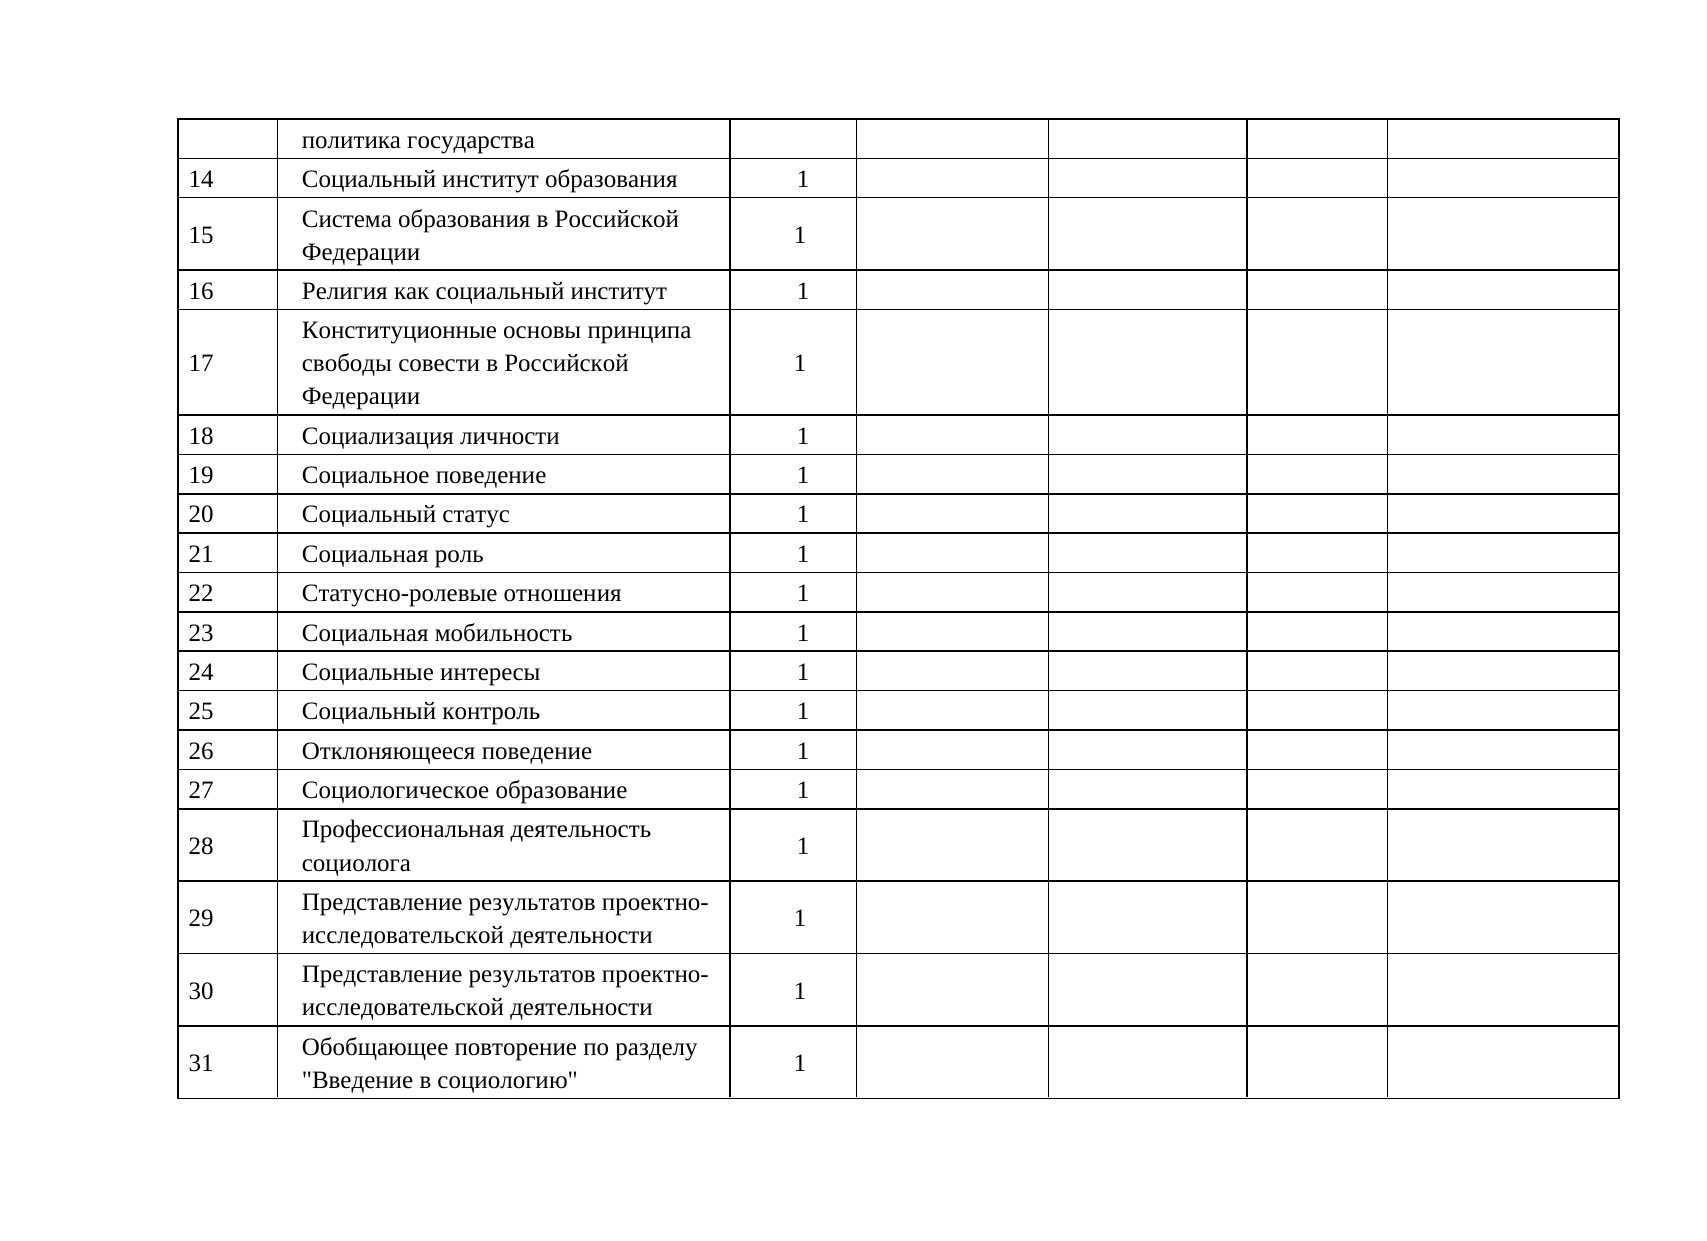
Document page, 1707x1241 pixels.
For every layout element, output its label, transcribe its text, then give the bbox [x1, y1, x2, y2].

table_cell 29 [179, 882, 277, 953]
table_cell 1 [731, 613, 856, 650]
table_cell 1 [731, 271, 856, 309]
table_cell [1248, 770, 1387, 808]
table_cell Социальные интересы [278, 652, 729, 690]
table_cell [1049, 416, 1246, 453]
table_cell 1 [731, 455, 856, 493]
table_cell 1 [731, 198, 856, 269]
table_cell [1049, 810, 1246, 880]
table_cell [857, 120, 1048, 157]
table_cell Статусно-ролевые отношения [278, 573, 729, 611]
table_cell [1248, 1027, 1387, 1097]
table_cell [857, 271, 1048, 309]
table_cell [1388, 770, 1618, 808]
table_cell [1388, 310, 1618, 414]
table_cell 27 [179, 770, 277, 808]
table_cell [1248, 954, 1387, 1025]
table_cell [1248, 652, 1387, 690]
table_cell 22 [179, 573, 277, 611]
table_cell [1049, 198, 1246, 269]
table_cell 19 [179, 455, 277, 493]
table_cell 31 [179, 1027, 277, 1097]
table_cell [1049, 159, 1246, 197]
table_cell 21 [179, 534, 277, 572]
table_cell Обобщающее повторение по разделу "Введение в социологию" [278, 1027, 729, 1097]
table_cell Представление результатов проектно-исследовательской деятельности [278, 954, 729, 1025]
table_cell 18 [179, 416, 277, 453]
table_cell [1388, 573, 1618, 611]
table_cell Представление результатов проектно-исследовательской деятельности [278, 882, 729, 953]
table_cell [1248, 120, 1387, 157]
table_cell 17 [179, 310, 277, 414]
table_cell 1 [731, 120, 856, 157]
table_cell [1049, 495, 1246, 532]
table_cell [1388, 455, 1618, 493]
table_cell [857, 159, 1048, 197]
table_cell [857, 416, 1048, 453]
table_cell [1049, 573, 1246, 611]
table_cell [1049, 652, 1246, 690]
table_cell Система образования в Российской Федерации [278, 198, 729, 269]
table_cell [1388, 271, 1618, 309]
table_cell [1049, 691, 1246, 729]
table_cell [1388, 534, 1618, 572]
table_cell 16 [179, 271, 277, 309]
table_cell [1388, 954, 1618, 1025]
table_cell [1248, 455, 1387, 493]
table_cell 1 [731, 954, 856, 1025]
table_cell [857, 954, 1048, 1025]
table_cell [857, 691, 1048, 729]
table_cell 1 [731, 770, 856, 808]
table_cell 1 [731, 416, 856, 453]
table_cell [1049, 455, 1246, 493]
table_cell [1388, 731, 1618, 768]
table_cell 25 [179, 691, 277, 729]
table_cell 23 [179, 613, 277, 650]
table_cell [1049, 954, 1246, 1025]
table_cell Религия как социальный институт [278, 271, 729, 309]
table_cell [1248, 198, 1387, 269]
table_cell 1 [731, 691, 856, 729]
table_cell 1 [731, 652, 856, 690]
table_cell [857, 882, 1048, 953]
table_cell Социальный институт образования [278, 159, 729, 197]
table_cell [278, 120, 729, 157]
table_cell [857, 495, 1048, 532]
table_cell 1 [731, 534, 856, 572]
table_cell [1388, 882, 1618, 953]
table_cell [1049, 613, 1246, 650]
table_cell [1388, 652, 1618, 690]
table_cell [1248, 691, 1387, 729]
table_cell [1049, 271, 1246, 309]
table_cell [1049, 120, 1246, 157]
table_cell [1388, 198, 1618, 269]
table_cell [1049, 1027, 1246, 1097]
table_cell 1 [731, 1027, 856, 1097]
table_cell [1248, 810, 1387, 880]
table_cell [1388, 120, 1618, 157]
table_cell Социализация личности [278, 416, 729, 453]
table_cell [857, 613, 1048, 650]
table_cell [1248, 534, 1387, 572]
table_cell 15 [179, 198, 277, 269]
table_cell [857, 455, 1048, 493]
table_cell 30 [179, 954, 277, 1025]
table_cell [1049, 310, 1246, 414]
table_cell [857, 770, 1048, 808]
table_cell 13 [179, 120, 277, 157]
table_cell 1 [731, 495, 856, 532]
table_cell 1 [731, 310, 856, 414]
table_cell [1388, 416, 1618, 453]
table_cell [857, 534, 1048, 572]
table_cell [1248, 613, 1387, 650]
table_cell Профессиональная деятельность социолога [278, 810, 729, 880]
table_cell 26 [179, 731, 277, 768]
table_cell [1388, 1027, 1618, 1097]
table_cell [1049, 731, 1246, 768]
table_cell [1388, 495, 1618, 532]
table_cell [1248, 310, 1387, 414]
table_cell [1248, 573, 1387, 611]
table_cell 1 [731, 573, 856, 611]
table_cell 24 [179, 652, 277, 690]
table_cell 1 [731, 810, 856, 880]
table_cell [857, 310, 1048, 414]
table_cell [857, 573, 1048, 611]
table_cell 1 [731, 731, 856, 768]
table_cell [857, 652, 1048, 690]
table_cell [1049, 534, 1246, 572]
table_cell [1388, 691, 1618, 729]
table_cell [1049, 882, 1246, 953]
table_cell [1248, 731, 1387, 768]
table_cell [1248, 271, 1387, 309]
table_cell [857, 731, 1048, 768]
table_cell [857, 810, 1048, 880]
table_cell [1388, 159, 1618, 197]
table_cell Социальный контроль [278, 691, 729, 729]
table_cell 20 [179, 495, 277, 532]
table_cell [1049, 770, 1246, 808]
table_cell Социальный статус [278, 495, 729, 532]
table_cell Социальное поведение [278, 455, 729, 493]
table_cell 1 [731, 882, 856, 953]
table_cell [857, 198, 1048, 269]
table_cell 14 [179, 159, 277, 197]
table_cell [1248, 882, 1387, 953]
table_cell Конституционные основы принципа свободы совести в Российской Федерации [278, 310, 729, 414]
table_cell Социальная мобильность [278, 613, 729, 650]
table_cell Социальная роль [278, 534, 729, 572]
table_cell [1388, 613, 1618, 650]
table_cell [1248, 159, 1387, 197]
table_cell [1248, 495, 1387, 532]
table_cell 28 [179, 810, 277, 880]
table_cell 1 [731, 159, 856, 197]
table_cell Отклоняющееся поведение [278, 731, 729, 768]
table_cell [857, 1027, 1048, 1097]
table_cell Социологическое образование [278, 770, 729, 808]
table_cell [1248, 416, 1387, 453]
table_cell [1388, 810, 1618, 880]
